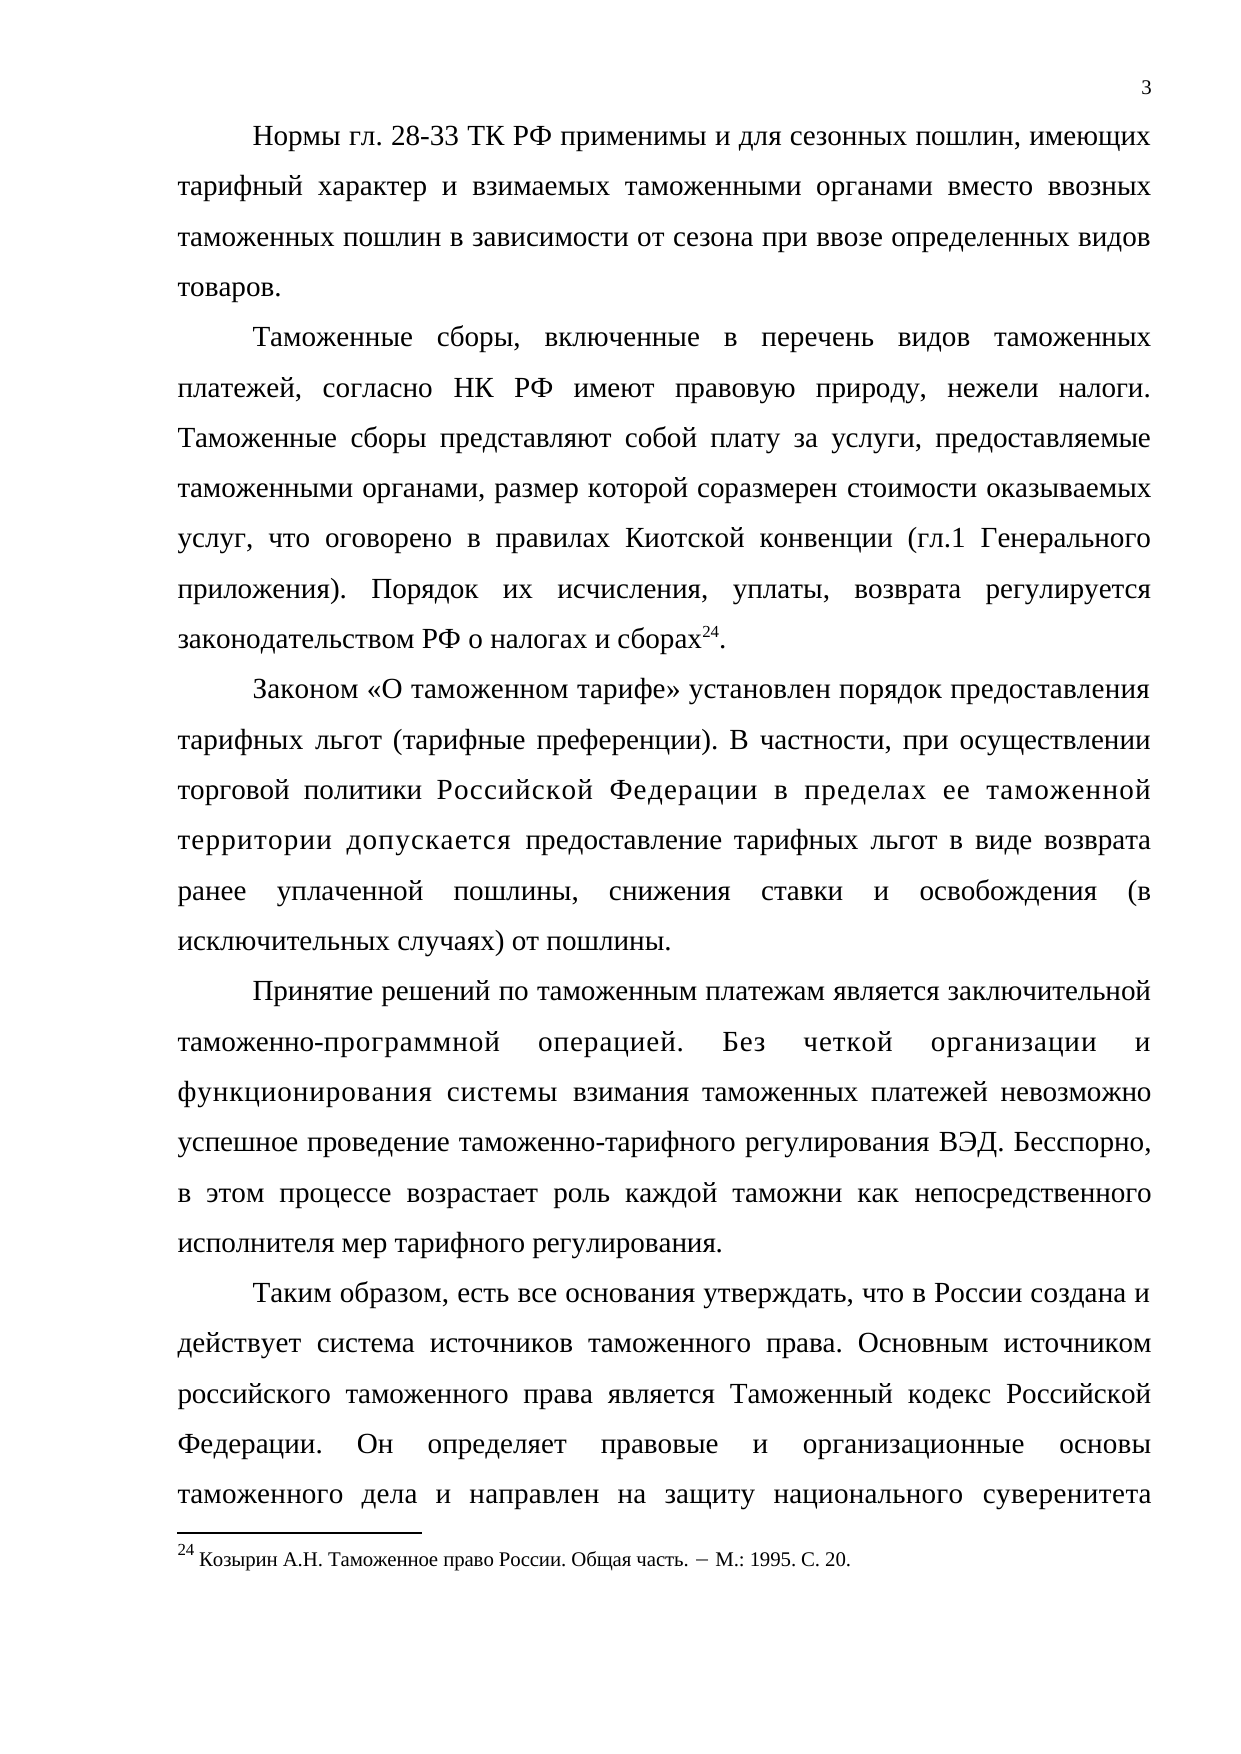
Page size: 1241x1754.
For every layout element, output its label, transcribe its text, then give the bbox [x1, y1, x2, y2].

text Таможенные сборы, включенные в перечень видов таможенных платежей, согласно НК РФ имеют правовую природу, нежели налоги. Таможенные сборы представляют собой плату за услуги, предоставляемые таможенными органами, размер которой соразмерен стоимости оказываемых услуг, что оговорено в правилах Киотской конвенции (гл.1 Генерального приложения). Порядок их исчисления, уплаты, возврата регулируется законодательством РФ о налогах и сборах. [177, 319, 1152, 655]
text Принятие решений по таможенным платежам является заключительной таможенно-программной операцией. Без четкой организации и функционирования системы взимания таможенных платежей невозможно успешное проведение таможенно-тарифного регулирования ВЭД. Бесспорно, в этом процессе возрастает роль каждой таможни как непосредственного исполнителя мер тарифного регулирования. [177, 973, 1152, 1258]
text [177, 1275, 1152, 1510]
text Нормы гл. 28-33 ТК РФ применимы и для сезонных пошлин, имеющих тарифный характер и взимаемых таможенными органами вместо ввозных таможенных пошлин в зависимости от сезона при ввозе определенных видов товаров. [177, 118, 1152, 303]
text Законом «О таможенном тарифе» установлен порядок предоставления тарифных льгот (тарифные преференции). В частности, при осуществлении торговой политики Российской Федерации в пределах ее таможенной территории допускается предоставление тарифных льгот в виде возврата ранее уплаченной пошлины, снижения ставки и освобождения (в исключительных случаях) от пошлины. [177, 672, 1152, 957]
